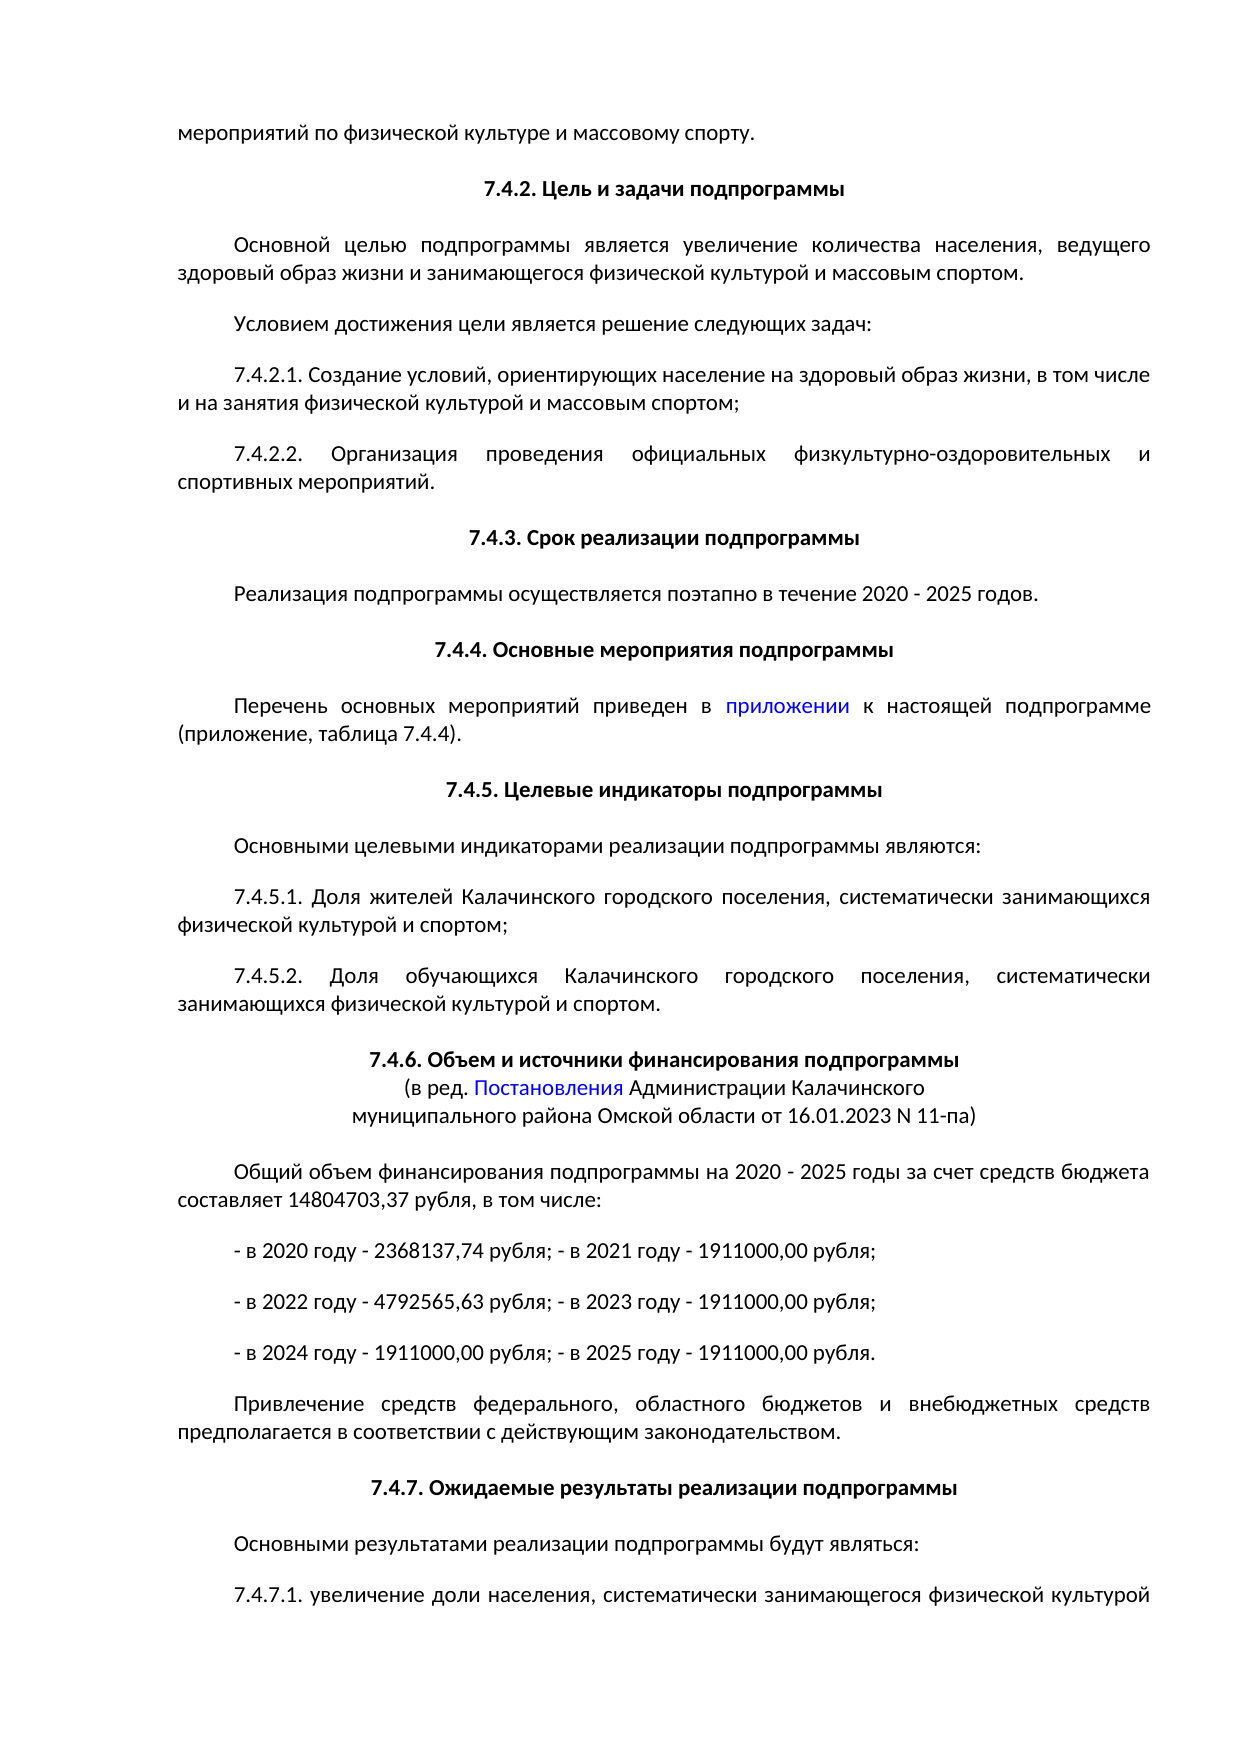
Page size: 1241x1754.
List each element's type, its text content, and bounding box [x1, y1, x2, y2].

text Общий объем финансирования подпрограммы на 2020 - 2025 годы за счет средств бюджета составляет 14804703,37 рубля, в том числе: [177, 1157, 1152, 1213]
title 7.4.7. Ожидаемые результаты реализации подпрограммы [177, 1473, 1152, 1501]
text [177, 1580, 1152, 1608]
text Основными результатами реализации подпрограммы будут являться: [177, 1529, 1152, 1557]
text Условием достижения цели является решение следующих задач: [177, 309, 1152, 337]
text Реализация подпрограммы осуществляется поэтапно в течение 2020 - 2025 годов. [177, 579, 1152, 607]
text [177, 118, 1152, 146]
title 7.4.3. Срок реализации подпрограммы [177, 523, 1152, 551]
text - в 2020 году - 2368137,74 рубля; - в 2021 году - 1911000,00 рубля; [177, 1236, 1152, 1264]
text 7.4.5.2. Доля обучающихся Калачинского городского поселения, систематически занимающихся физической культурой и спортом. [177, 961, 1152, 1017]
title 7.4.2. Цель и задачи подпрограммы [177, 174, 1152, 202]
title 7.4.4. Основные мероприятия подпрограммы [177, 635, 1152, 663]
text 7.4.2.1. Создание условий, ориентирующих население на здоровый образ жизни, в том числе и на занятия физической культурой и массовым спортом; [177, 360, 1152, 416]
text Основными целевыми индикаторами реализации подпрограммы являются: [177, 831, 1152, 859]
text муниципального района Омской области от 16.01.2023 N 11-па) [177, 1101, 1152, 1129]
text (в ред. Постановления Администрации Калачинского [177, 1073, 1152, 1101]
text Перечень основных мероприятий приведен в приложении к настоящей подпрограмме (приложение, таблица 7.4.4). [177, 691, 1152, 747]
title 7.4.5. Целевые индикаторы подпрограммы [177, 775, 1152, 803]
text Основной целью подпрограммы является увеличение количества населения, ведущего здоровый образ жизни и занимающегося физической культурой и массовым спортом. [177, 230, 1152, 286]
text 7.4.5.1. Доля жителей Калачинского городского поселения, систематически занимающихся физической культурой и спортом; [177, 882, 1152, 938]
text - в 2024 году - 1911000,00 рубля; - в 2025 году - 1911000,00 рубля. [177, 1338, 1152, 1366]
text - в 2022 году - 4792565,63 рубля; - в 2023 году - 1911000,00 рубля; [177, 1287, 1152, 1315]
text Привлечение средств федерального, областного бюджетов и внебюджетных средств предполагается в соответствии с действующим законодательством. [177, 1389, 1152, 1445]
text 7.4.2.2. Организация проведения официальных физкультурно-оздоровительных и спортивных мероприятий. [177, 439, 1152, 495]
title 7.4.6. Объем и источники финансирования подпрограммы [177, 1045, 1152, 1073]
